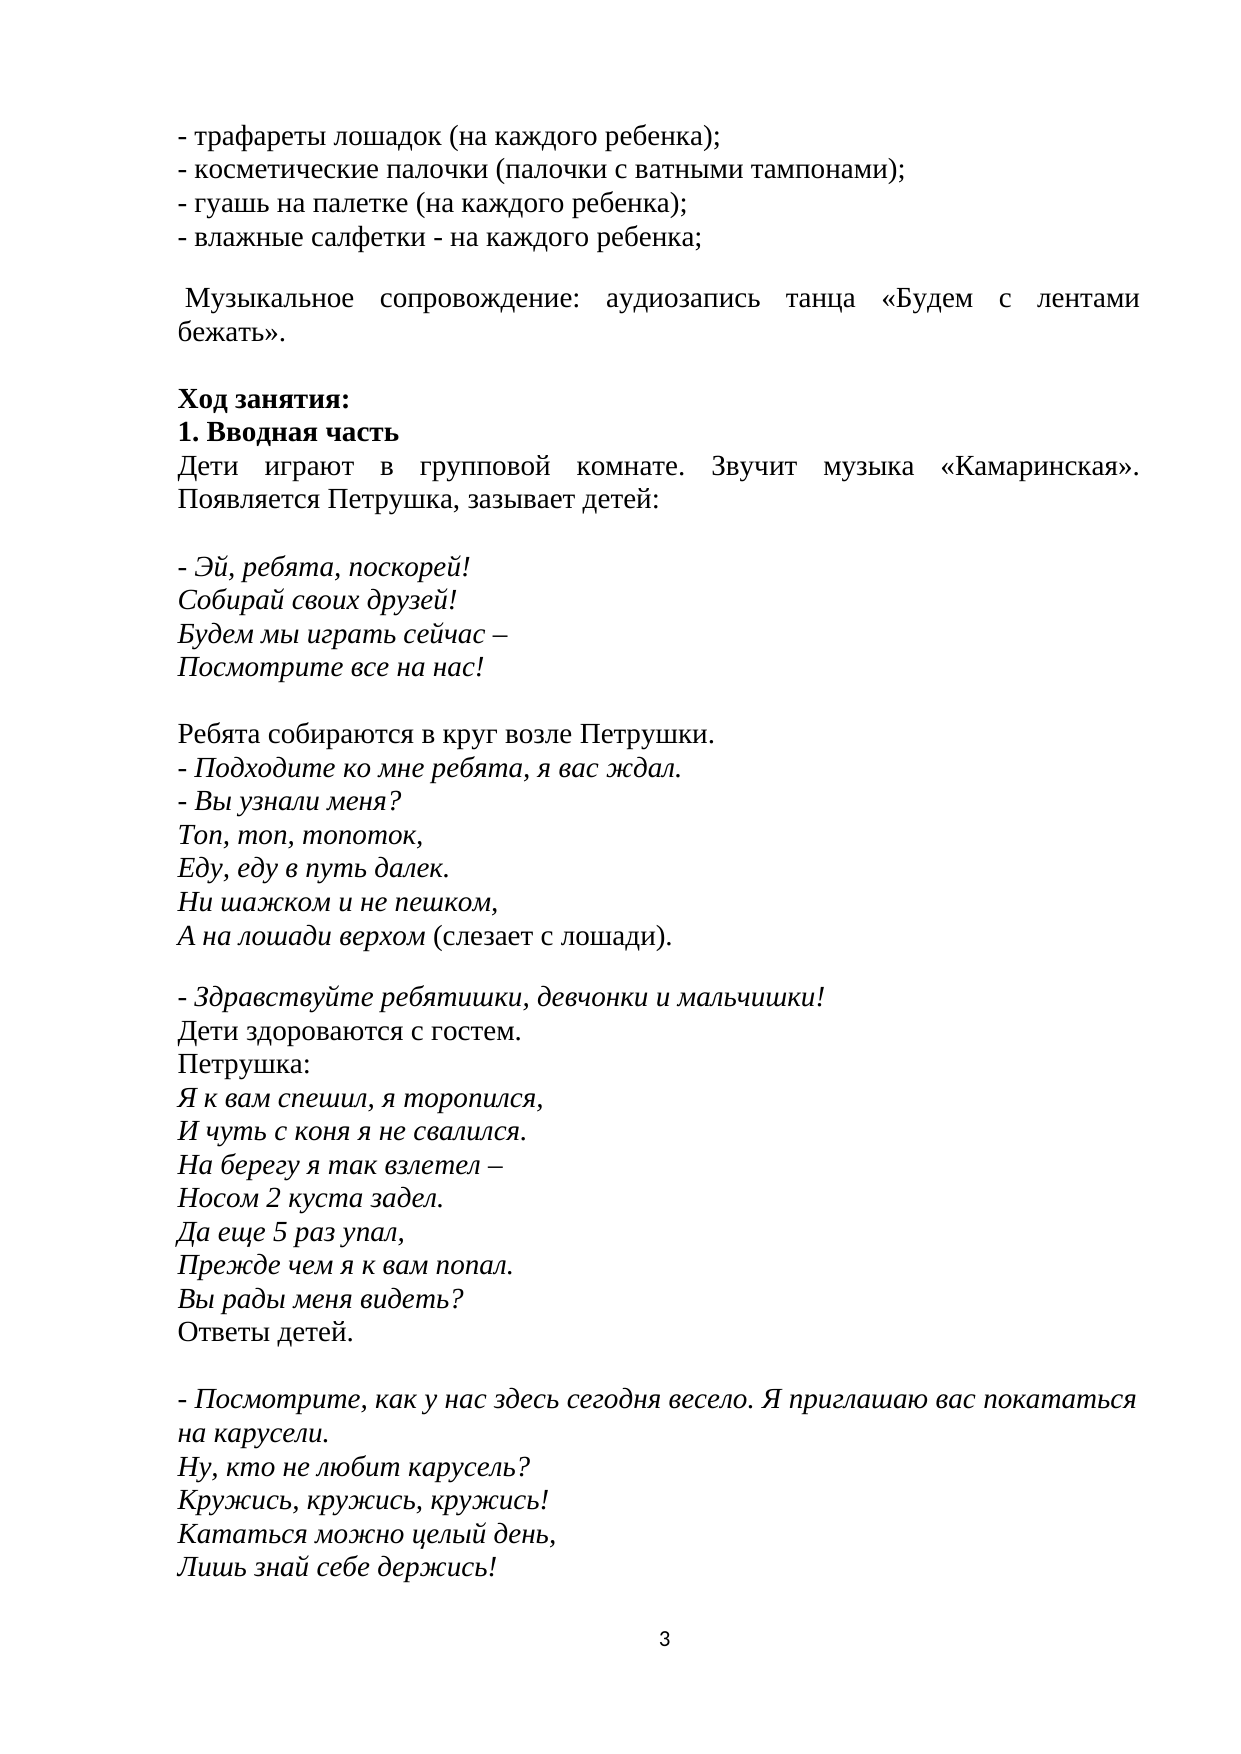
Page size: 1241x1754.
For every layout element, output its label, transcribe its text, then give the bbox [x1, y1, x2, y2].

text Да еще 5 раз упал, [177, 1214, 1141, 1247]
text Дети здороваются с гостем. [177, 1013, 1141, 1046]
text - косметические палочки (палочки с ватными тампонами); [177, 152, 1141, 185]
text Дети играют в групповой комнате. Звучит музыка «Камаринская». Появляется Петрушка, зазывает детей: [177, 448, 1141, 515]
text Ребята собираются в круг возле Петрушки. [177, 716, 1141, 750]
text - Эй, ребята, поскорей! [177, 549, 1141, 582]
text Еду, еду в путь далек. [177, 851, 1141, 884]
text Собирай своих друзей! [177, 582, 1141, 616]
text 1. Вводная часть [177, 414, 1141, 448]
text А на лошади верхом (слезает с лошади). [177, 918, 1141, 951]
text Прежде чем я к вам попал. [177, 1247, 1141, 1281]
text - Вы узнали меня? [177, 783, 1141, 817]
text - гуашь на палетке (на каждого ребенка); [177, 185, 1141, 219]
text Топ, топ, топоток, [177, 817, 1141, 851]
text - влажные салфетки - на каждого ребенка; [177, 219, 1141, 252]
text - Посмотрите, как у нас здесь сегодня весело. Я приглашаю вас покататься на карусели. [177, 1382, 1141, 1449]
text Ни шажком и не пешком, [177, 884, 1141, 918]
text Ну, кто не любит карусель? [177, 1449, 1141, 1482]
text Лишь знай себе держись! [177, 1549, 1141, 1583]
text - трафареты лошадок (на каждого ребенка); [177, 118, 1141, 152]
text Петрушка: [177, 1046, 1141, 1080]
text Кататься можно целый день, [177, 1516, 1141, 1549]
text На берегу я так взлетел – [177, 1147, 1141, 1180]
text Ответы детей. [177, 1314, 1141, 1348]
text И чуть с коня я не свалился. [177, 1113, 1141, 1147]
text Будем мы играть сейчас – [177, 616, 1141, 649]
text Носом 2 куста задел. [177, 1180, 1141, 1214]
text - Подходите ко мне ребята, я вас ждал. [177, 750, 1141, 783]
text Посмотрите все на нас! [177, 649, 1141, 683]
text Вы рады меня видеть? [177, 1281, 1141, 1314]
text Я к вам спешил, я торопился, [177, 1080, 1141, 1113]
text Ход занятия: [177, 381, 1141, 414]
text Кружись, кружись, кружись! [177, 1482, 1141, 1516]
text - Здравствуйте ребятишки, девчонки и мальчишки! [177, 979, 1141, 1013]
text Музыкальное сопровождение: аудиозапись танца «Будем с лентами бежать». [177, 280, 1141, 347]
